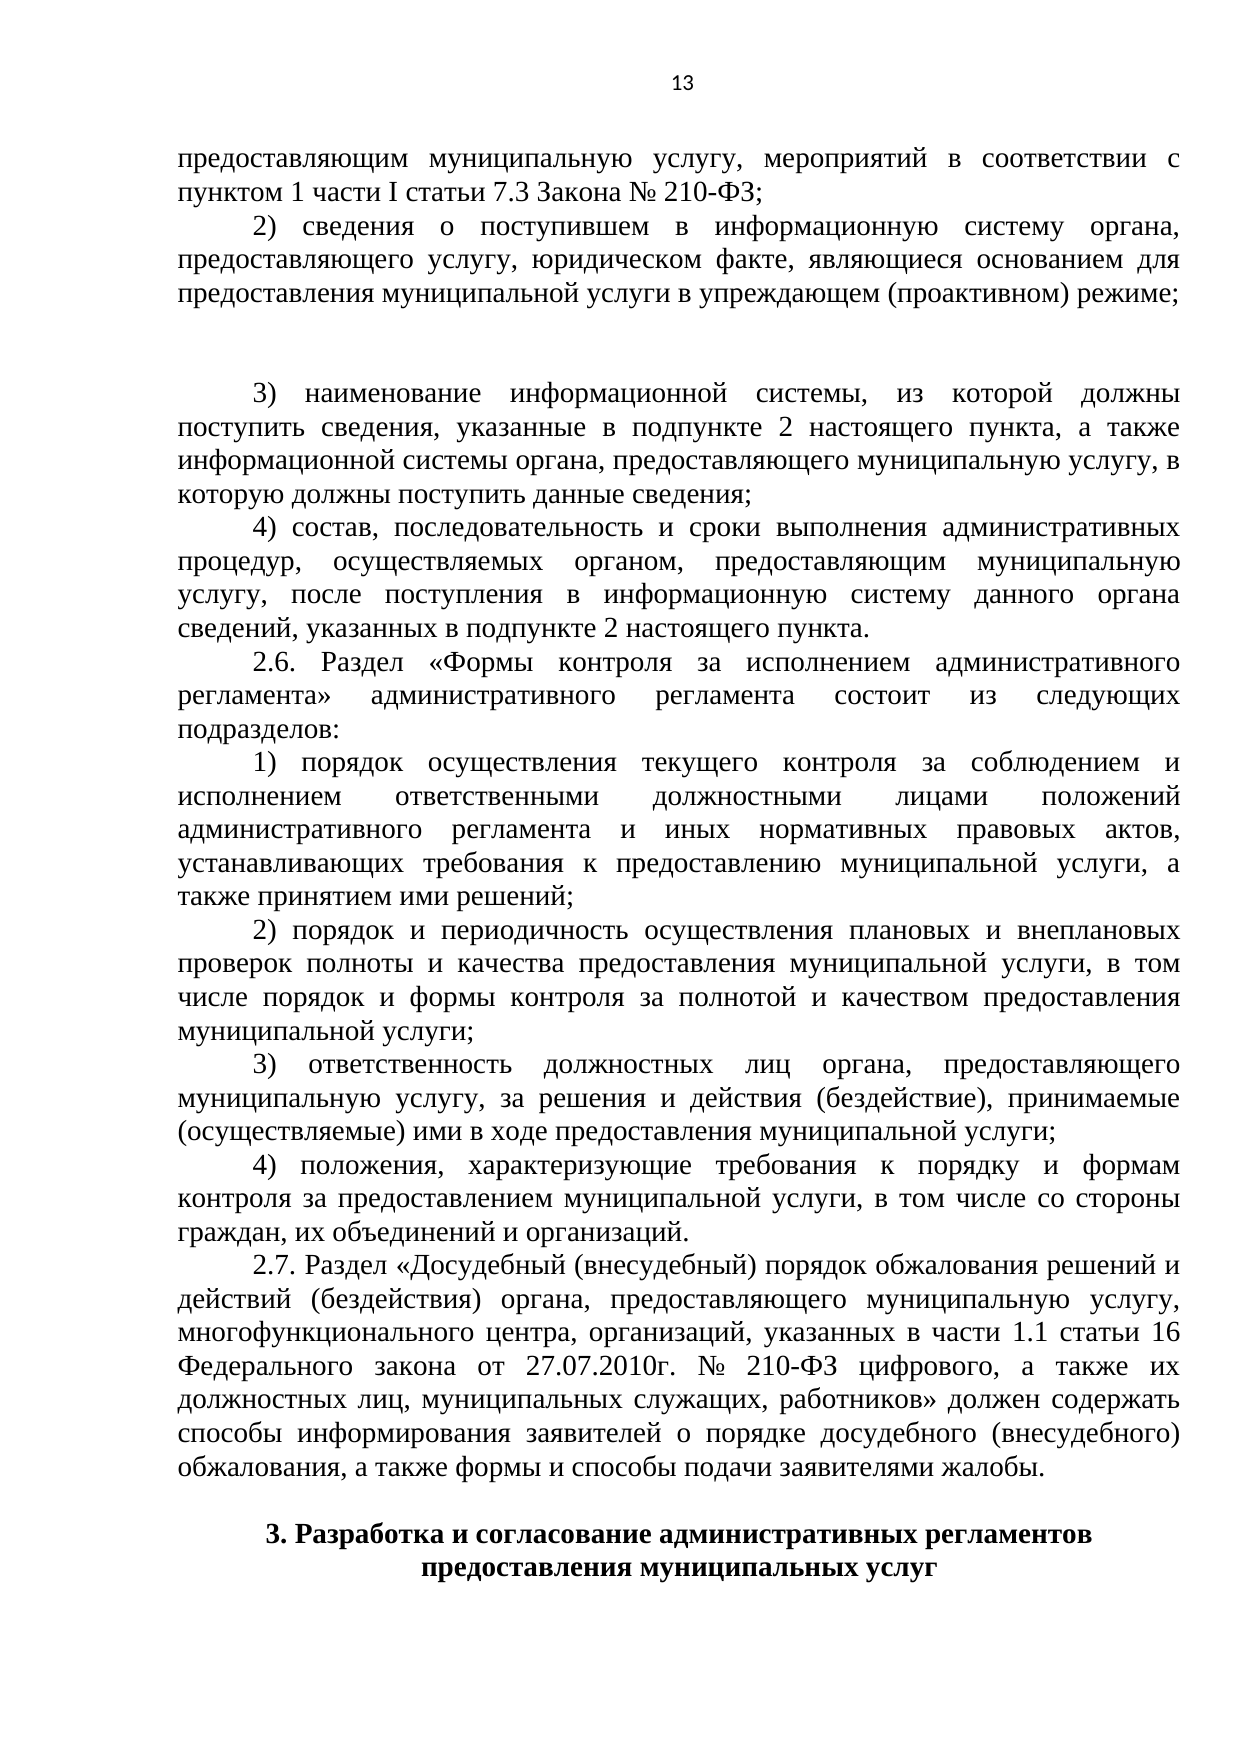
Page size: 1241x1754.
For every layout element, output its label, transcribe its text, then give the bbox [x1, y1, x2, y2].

text 2.7. Раздел «Досудебный (внесудебный) порядок обжалования решений и действий (бездействия) органа, предоставляющего муниципальную услугу, многофункционального центра, организаций, указанных в части 1.1 статьи 16 Федерального закона от 27.07.2010г. № 210-ФЗ цифрового, а также их должностных лиц, муниципальных служащих, работников» должен содержать способы информирования заявителей о порядке досудебного (внесудебного) обжалования, а также формы и способы подачи заявителями жалобы. [177, 1247, 1181, 1482]
text 1) порядок осуществления текущего контроля за соблюдением и исполнением ответственными должностными лицами положений административного регламента и иных нормативных правовых актов, устанавливающих требования к предоставлению муниципальной услуги, а также принятием ими решений; [177, 744, 1181, 912]
text 3) ответственность должностных лиц органа, предоставляющего муниципальную услугу, за решения и действия (бездействие), принимаемые (осуществляемые) ими в ходе предоставления муниципальной услуги; [177, 1046, 1181, 1147]
text 2) порядок и периодичность осуществления плановых и внеплановых проверок полноты и качества предоставления муниципальной услуги, в том числе порядок и формы контроля за полнотой и качеством предоставления муниципальной услуги; [177, 912, 1181, 1046]
text 4) положения, характеризующие требования к порядку и формам контроля за предоставлением муниципальной услуги, в том числе со стороны граждан, их объединений и организаций. [177, 1147, 1181, 1247]
text 3. Разработка и согласование административных регламентов [177, 1516, 1181, 1549]
text предоставления муниципальных услуг [177, 1549, 1181, 1583]
text 4) состав, последовательность и сроки выполнения административных процедур, осуществляемых органом, предоставляющим муниципальную услугу, после поступления в информационную систему данного органа сведений, указанных в подпункте 2 настоящего пункта. [177, 509, 1181, 644]
text 2) сведения о поступившем в информационную систему органа, предоставляющего услугу, юридическом факте, являющиеся основанием для предоставления муниципальной услуги в упреждающем (проактивном) режиме; [177, 208, 1181, 308]
text 3) наименование информационной системы, из которой должны поступить сведения, указанные в подпункте 2 настоящего пункта, а также информационной системы органа, предоставляющего муниципальную услугу, в которую должны поступить данные сведения; [177, 375, 1181, 509]
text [177, 141, 1181, 208]
text 2.6. Раздел «Формы контроля за исполнением административного регламента» административного регламента состоит из следующих подразделов: [177, 644, 1181, 744]
